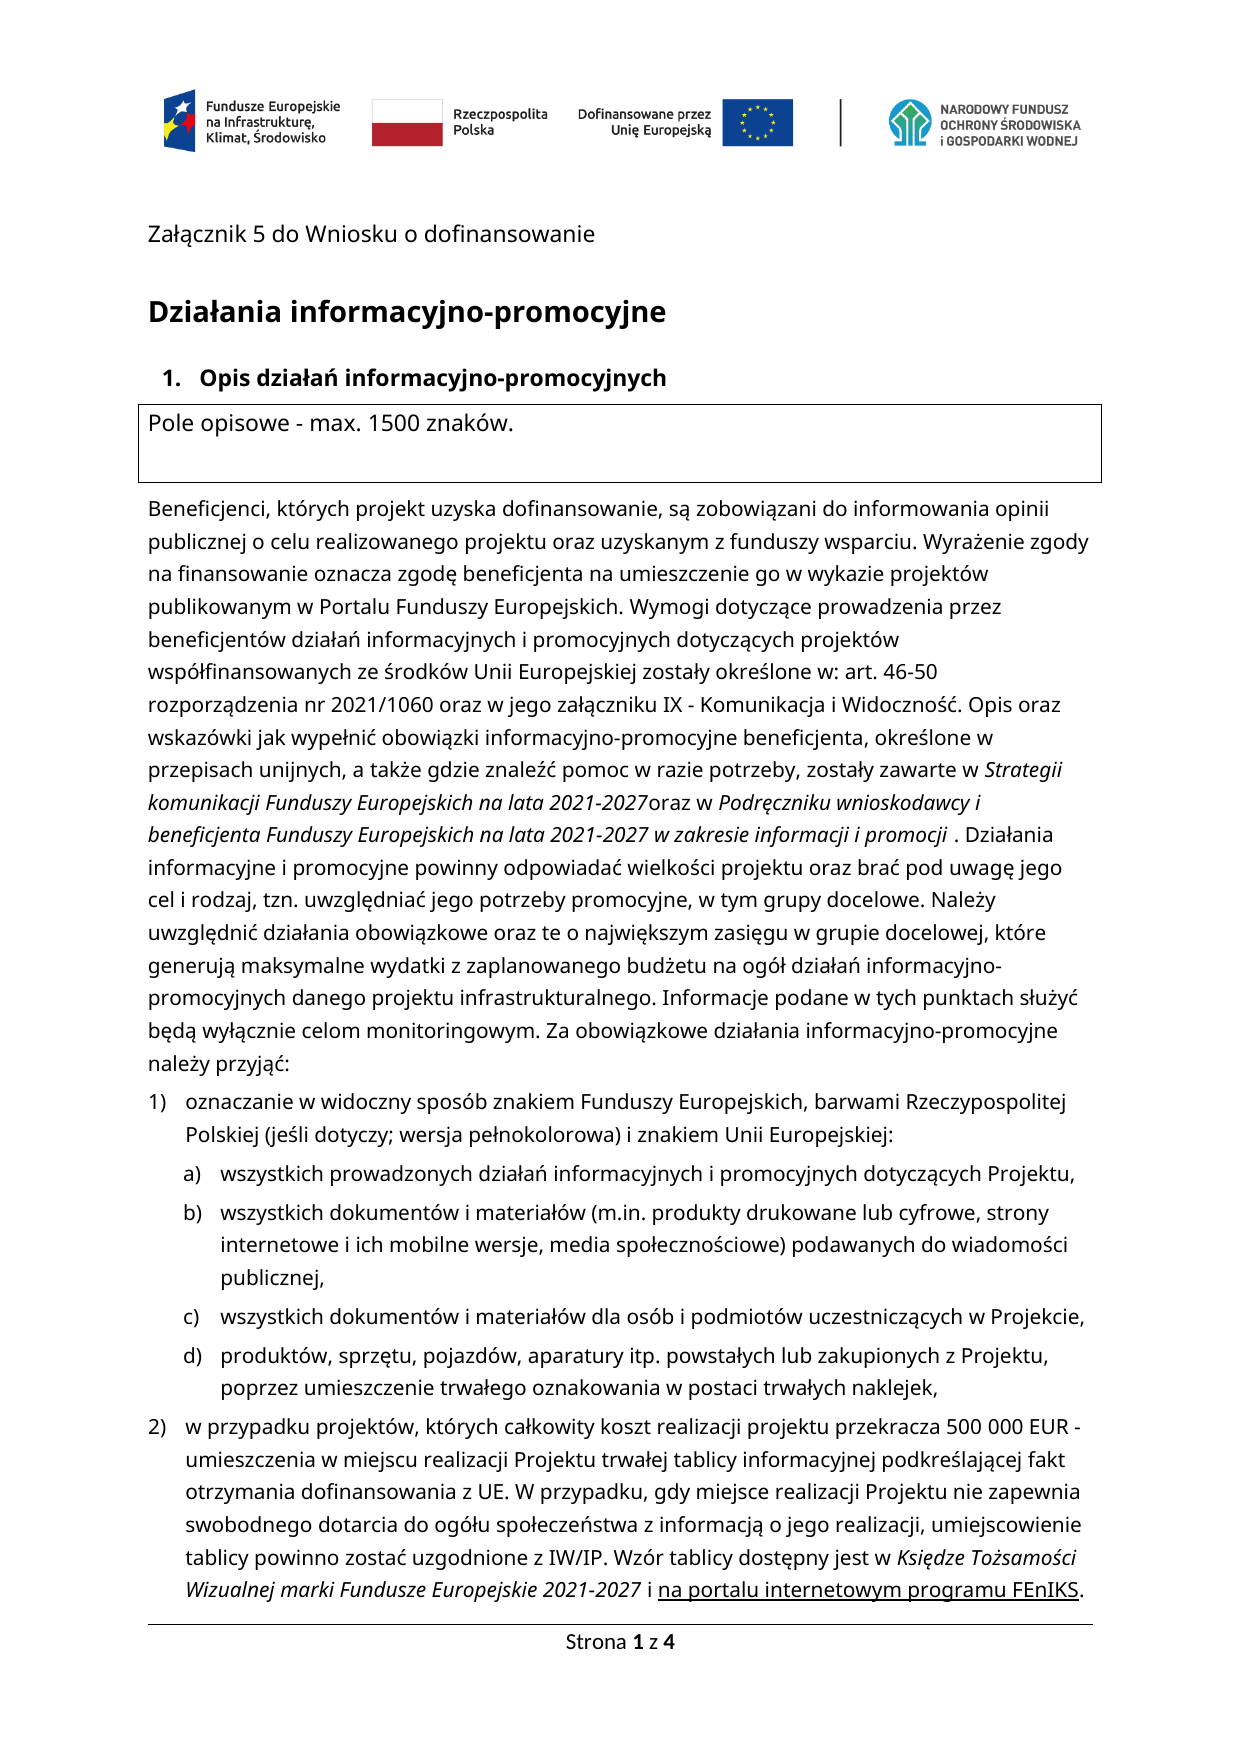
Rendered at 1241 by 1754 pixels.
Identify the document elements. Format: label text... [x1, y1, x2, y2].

subtitle Załącznik 5 do Wniosku o dofinansowanie [148, 217, 1093, 249]
list oznaczanie w widoczny sposób znakiem Funduszy Europejskich, barwami Rzeczypospolitej Polskiej (jeśli dotyczy; wersja pełnokolorowa) i znakiem Unii Europejskiej: [148, 1087, 1093, 1148]
list w przypadku projektów, których całkowity koszt realizacji projektu przekracza 500 000 EUR - umieszczenia w miejscu realizacji Projektu trwałej tablicy informacyjnej podkreślającej fakt otrzymania dofinansowania z UE. W przypadku, gdy miejsce realizacji Projektu nie zapewnia swobodnego dotarcia do ogółu społeczeństwa z informacją o jego realizacji, umiejscowienie tablicy powinno zostać uzgodnione z IW/IP. Wzór tablicy dostępny jest w Księdze Tożsamości Wizualnej marki Fundusze Europejskie 2021-2027 i na portalu internetowym programu FEnIKS. [148, 1412, 1093, 1604]
list Opis działań informacyjno-promocyjnych [162, 362, 1093, 393]
list wszystkich prowadzonych działań informacyjnych i promocyjnych dotyczących Projektu, [183, 1159, 1093, 1187]
text Beneficjenci, których projekt uzyska dofinansowanie, są zobowiązani do informowania opinii publicznej o celu realizowanego projektu oraz uzyskanym z funduszy wsparciu. Wyrażenie zgody na finansowanie oznacza zgodę beneficjenta na umieszczenie go w wykazie projektów publikowanym w Portalu Funduszy Europejskich. Wymogi dotyczące prowadzenia przez beneficjentów działań informacyjnych i promocyjnych dotyczących projektów współfinansowanych ze środków Unii Europejskiej zostały określone w: art. 46-50 rozporządzenia nr 2021/1060 oraz w jego załączniku IX - Komunikacja i Widoczność. Opis oraz wskazówki jak wypełnić obowiązki informacyjno-promocyjne beneficjenta, określone w przepisach unijnych, a także gdzie znaleźć pomoc w razie potrzeby, zostały zawarte w Strategii komunikacji Funduszy Europejskich na lata 2021-2027oraz w Podręczniku wnioskodawcy i beneficjenta Funduszy Europejskich na lata 2021-2027 w zakresie informacji i promocji . Działania informacyjne i promocyjne powinny odpowiadać wielkości projektu oraz brać pod uwagę jego cel i rodzaj, tzn. uwzględniać jego potrzeby promocyjne, w tym grupy docelowe. Należy uwzględnić działania obowiązkowe oraz te o największym zasięgu w grupie docelowej, które generują maksymalne wydatki z zaplanowanego budżetu na ogół działań informacyjno-promocyjnych danego projektu infrastrukturalnego. Informacje podane w tych punktach służyć będą wyłącznie celom monitoringowym. Za obowiązkowe działania informacyjno-promocyjne należy przyjąć: [148, 494, 1093, 1077]
text Działania informacyjno-promocyjne [148, 291, 1093, 331]
text Pole opisowe - max. 1500 znaków. [139, 405, 1101, 438]
picture [147, 73, 1093, 168]
list wszystkich dokumentów i materiałów dla osób i podmiotów uczestniczących w Projekcie, [183, 1302, 1093, 1330]
list wszystkich dokumentów i materiałów (m.in. produkty drukowane lub cyfrowe, strony internetowe i ich mobilne wersje, media społecznościowe) podawanych do wiadomości publicznej, [183, 1198, 1093, 1291]
list produktów, sprzętu, pojazdów, aparatury itp. powstałych lub zakupionych z Projektu, poprzez umieszczenie trwałego oznakowania w postaci trwałych naklejek, [183, 1341, 1093, 1402]
